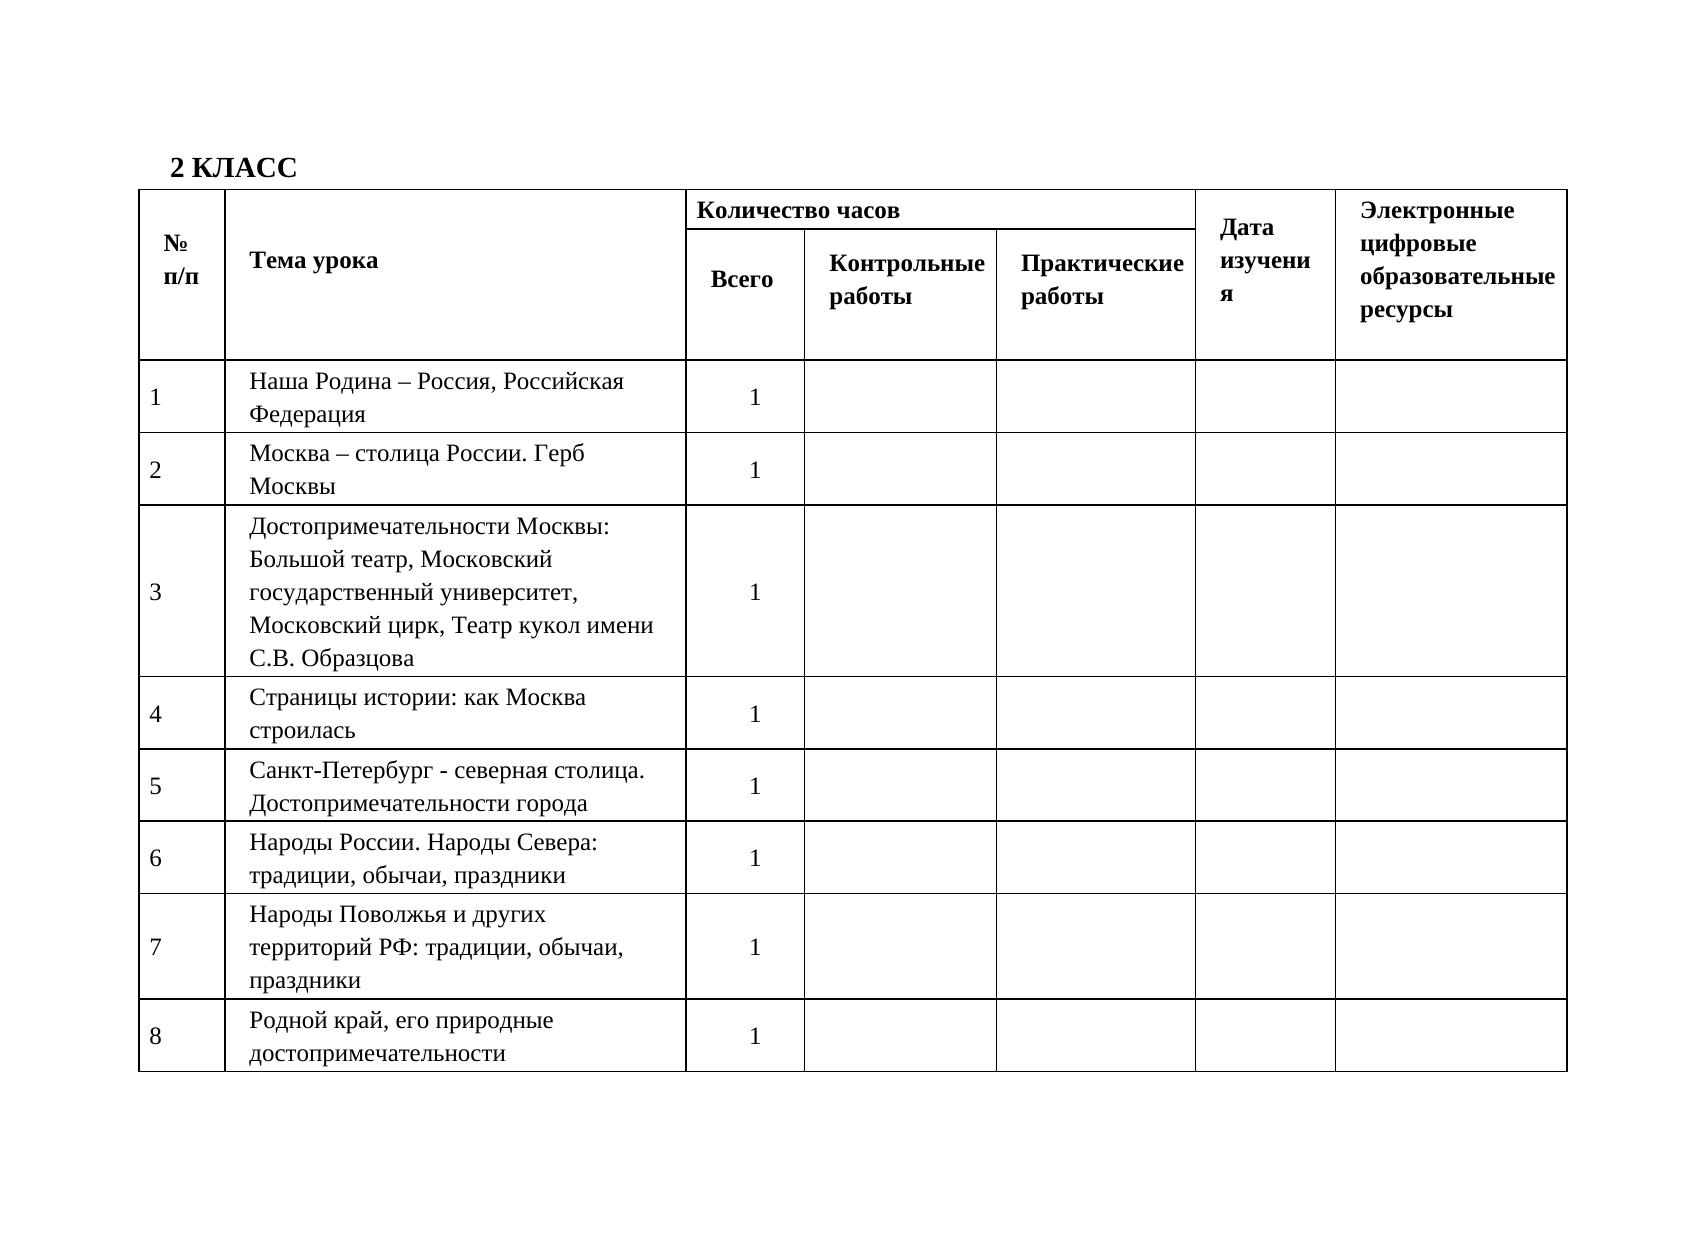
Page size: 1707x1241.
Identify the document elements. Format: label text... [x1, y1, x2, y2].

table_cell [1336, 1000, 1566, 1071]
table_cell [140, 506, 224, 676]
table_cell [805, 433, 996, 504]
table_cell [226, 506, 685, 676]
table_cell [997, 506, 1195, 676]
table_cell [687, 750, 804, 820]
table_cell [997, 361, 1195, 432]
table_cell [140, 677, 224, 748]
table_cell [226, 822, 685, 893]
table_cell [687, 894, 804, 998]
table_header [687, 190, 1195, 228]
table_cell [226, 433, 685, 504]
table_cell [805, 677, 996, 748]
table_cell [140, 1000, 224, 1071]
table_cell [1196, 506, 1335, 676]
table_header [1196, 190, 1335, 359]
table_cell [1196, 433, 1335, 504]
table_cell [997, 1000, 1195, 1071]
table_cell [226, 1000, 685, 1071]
text 2 КЛАСС [162, 150, 1557, 183]
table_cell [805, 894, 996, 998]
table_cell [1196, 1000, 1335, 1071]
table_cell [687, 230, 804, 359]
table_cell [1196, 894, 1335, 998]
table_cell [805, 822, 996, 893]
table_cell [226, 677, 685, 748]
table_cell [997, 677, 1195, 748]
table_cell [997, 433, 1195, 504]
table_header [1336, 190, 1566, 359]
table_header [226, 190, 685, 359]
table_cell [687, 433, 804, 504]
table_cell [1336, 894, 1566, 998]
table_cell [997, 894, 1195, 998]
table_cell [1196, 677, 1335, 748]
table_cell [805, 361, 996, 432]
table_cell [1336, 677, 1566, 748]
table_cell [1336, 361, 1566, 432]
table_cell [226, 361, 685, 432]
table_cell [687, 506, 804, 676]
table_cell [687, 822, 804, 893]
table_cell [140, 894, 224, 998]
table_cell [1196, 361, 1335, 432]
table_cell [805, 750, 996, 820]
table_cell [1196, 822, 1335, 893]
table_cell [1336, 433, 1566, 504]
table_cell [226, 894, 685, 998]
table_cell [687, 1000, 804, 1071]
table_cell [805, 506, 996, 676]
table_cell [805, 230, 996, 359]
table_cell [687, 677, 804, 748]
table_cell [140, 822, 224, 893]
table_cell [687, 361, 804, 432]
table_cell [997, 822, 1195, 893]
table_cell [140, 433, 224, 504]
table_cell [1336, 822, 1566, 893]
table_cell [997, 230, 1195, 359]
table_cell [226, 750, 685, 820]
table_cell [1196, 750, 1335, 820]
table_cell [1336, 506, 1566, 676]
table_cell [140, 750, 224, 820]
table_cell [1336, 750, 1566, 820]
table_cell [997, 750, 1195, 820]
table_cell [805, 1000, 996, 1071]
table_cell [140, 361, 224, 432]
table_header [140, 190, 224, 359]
